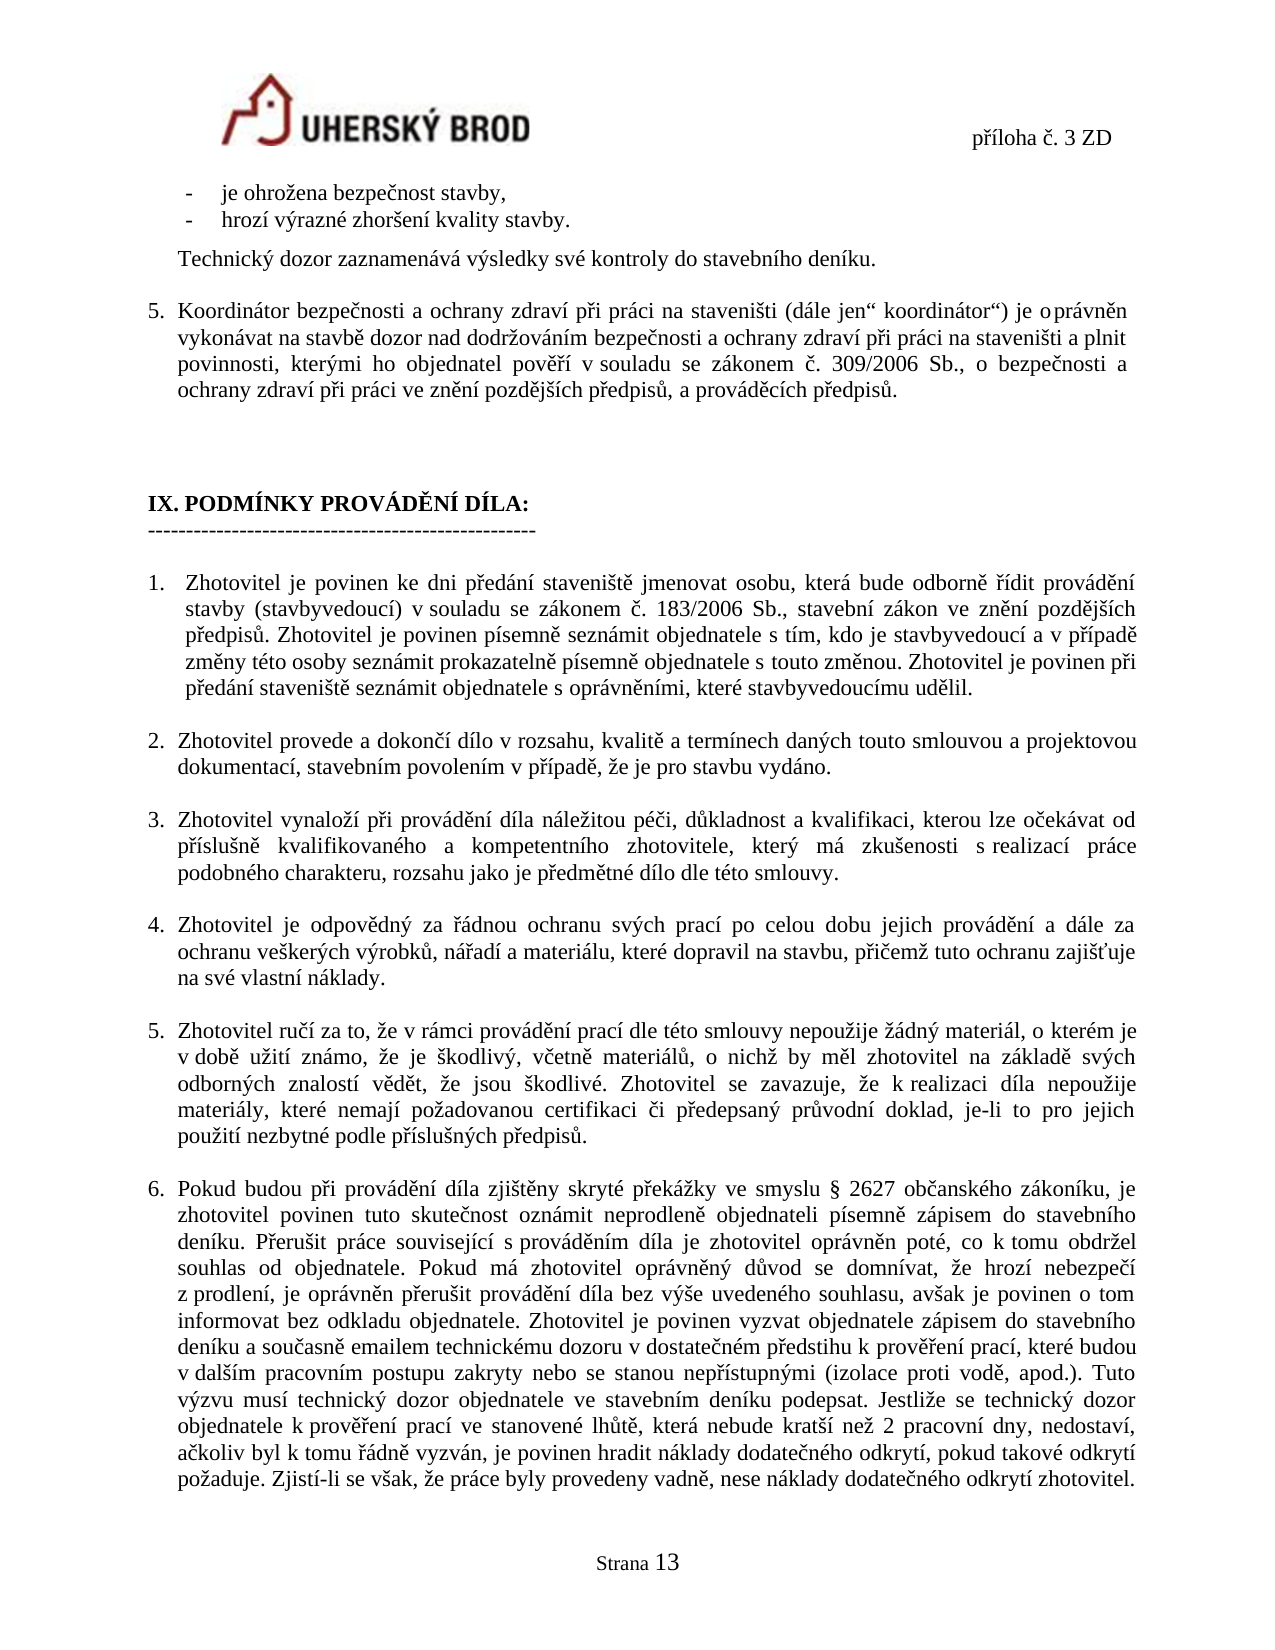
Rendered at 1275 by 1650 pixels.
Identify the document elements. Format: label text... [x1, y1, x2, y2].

list Zhotovitel provede a dokončí dílo v rozsahu, kvalitě a termínech daných touto smlouvou a projektovou dokumentací, stavebním povolením v případě, že je pro stavbu vydáno. [148, 727, 1137, 780]
list Zhotovitel ručí za to, že v rámci provádění prací dle této smlouvy nepoužije žádný materiál, o kterém je v době užití známo, že je škodlivý, včetně materiálů, o nichž by měl zhotovitel na základě svých odborných znalostí vědět, že jsou škodlivé. Zhotovitel se zavazuje, že k realizaci díla nepoužije materiály, které nemají požadovanou certifikaci či předepsaný průvodní doklad, je-li to pro jejich použití nezbytné podle příslušných předpisů. [148, 1017, 1137, 1149]
picture [221, 73, 530, 146]
list Zhotovitel je odpovědný za řádnou ochranu svých prací po celou dobu jejich provádění a dále za ochranu veškerých výrobků, nářadí a materiálu, které dopravil na stavbu, přičemž tuto ochranu zajišťuje na své vlastní náklady. [148, 911, 1137, 991]
list Zhotovitel je povinen ke dni předání staveniště jmenovat osobu, která bude odborně řídit provádění stavby (stavbyvedoucí) v souladu se zákonem č. 183/2006 Sb., stavební zákon ve znění pozdějších předpisů. Zhotovitel je povinen písemně seznámit objednatele s tím, kdo je stavbyvedoucí a v případě změny této osoby seznámit prokazatelně písemně objednatele s touto změnou. Zhotovitel je povinen při předání staveniště seznámit objednatele s oprávněními, které stavbyvedoucímu udělil. [148, 569, 1137, 701]
text --------------------------------------------------- [148, 516, 1137, 542]
list Pokud budou při provádění díla zjištěny skryté překážky ve smyslu § 2627 občanského zákoníku, je zhotovitel povinen tuto skutečnost oznámit neprodleně objednateli písemně zápisem do stavebního deníku. Přerušit práce související s prováděním díla je zhotovitel oprávněn poté, co k tomu obdržel souhlas od objednatele. Pokud má zhotovitel oprávněný důvod se domnívat, že hrozí nebezpečí z prodlení, je oprávněn přerušit provádění díla bez výše uvedeného souhlasu, avšak je povinen o tom informovat bez odkladu objednatele. Zhotovitel je povinen vyzvat objednatele zápisem do stavebního deníku a současně emailem technickému dozoru v dostatečném předstihu k prověření prací, které budou v dalším pracovním postupu zakryty nebo se stanou nepřístupnými (izolace proti vodě, apod.). Tuto výzvu musí technický dozor objednatele ve stavebním deníku podepsat. Jestliže se technický dozor objednatele k prověření prací ve stanovené lhůtě, která nebude kratší než 2 pracovní dny, nedostaví, ačkoliv byl k tomu řádně vyzván, je povinen hradit náklady dodatečného odkrytí, pokud takové odkrytí požaduje. Zjistí-li se však, že práce byly provedeny vadně, nese náklady dodatečného odkrytí zhotovitel. [148, 1175, 1137, 1491]
subtitle IX. PODMÍNKY PROVÁDĚNÍ DÍLA: [148, 490, 1127, 516]
text Technický dozor zaznamenává výsledky své kontroly do stavebního deníku. [177, 245, 1137, 271]
list Zhotovitel vynaloží při provádění díla náležitou péči, důkladnost a kvalifikaci, kterou lze očekávat od příslušně kvalifikovaného a kompetentního zhotovitele, který má zkušenosti s realizací práce podobného charakteru, rozsahu jako je předmětné dílo dle této smlouvy. [148, 806, 1137, 885]
list Koordinátor bezpečnosti a ochrany zdraví při práci na staveništi (dále jen“ koordinátor“) je oprávněn vykonávat na stavbě dozor nad dodržováním bezpečnosti a ochrany zdraví při práci na staveništi a plnit povinnosti, kterými ho objednatel pověří v souladu se zákonem č. 309/2006 Sb., o bezpečnosti a ochrany zdraví při práci ve znění pozdějších předpisů, a prováděcích předpisů. [148, 297, 1127, 403]
